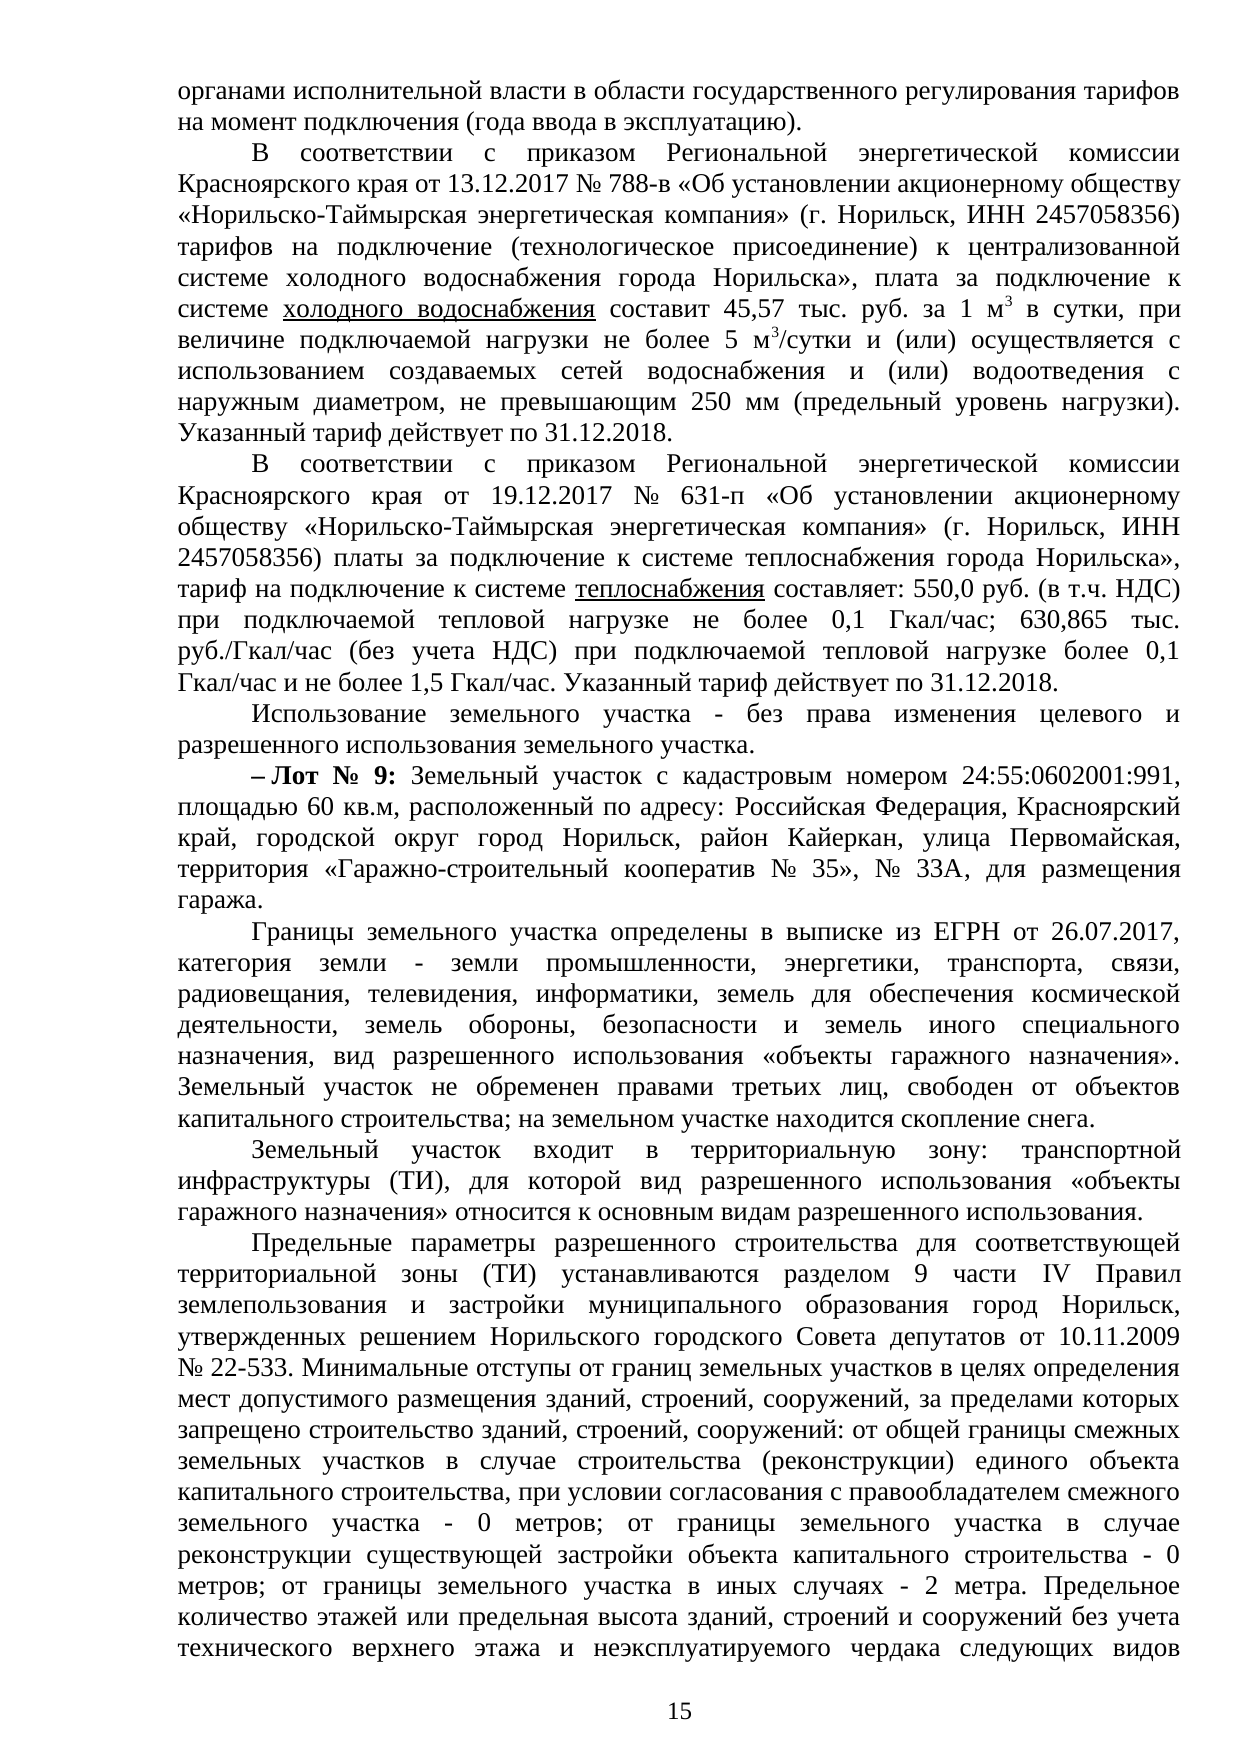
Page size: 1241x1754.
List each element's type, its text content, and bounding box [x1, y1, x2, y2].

text Границы земельного участка определены в выписке из ЕГРН от 26.07.2017, категория земли - земли промышленности, энергетики, транспорта, связи, радиовещания, телевидения, информатики, земель для обеспечения космической деятельности, земель обороны, безопасности и земель иного специального назначения, вид разрешенного использования «объекты гаражного назначения». Земельный участок не обременен правами третьих лиц, свободен от объектов капитального строительства; на земельном участке находится скопление снега. [177, 915, 1181, 1133]
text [177, 74, 1181, 136]
text В соответствии с приказом Региональной энергетической комиссии Красноярского края от 19.12.2017 № 631-п «Об установлении акционерному обществу «Норильско-Таймырская энергетическая компания» (г. Норильск, ИНН 2457058356) платы за подключение к системе теплоснабжения города Норильска», тариф на подключение к системе теплоснабжения составляет: 550,0 руб. (в т.ч. НДС) при подключаемой тепловой нагрузке не более 0,1 Гкал/час; 630,865 тыс. руб./Гкал/час (без учета НДС) при подключаемой тепловой нагрузке более 0,1 Гкал/час и не более 1,5 Гкал/час. Указанный тариф действует по 31.12.2018. [177, 448, 1181, 697]
text – Лот № 9: Земельный участок с кадастровым номером 24:55:0602001:991, площадью 60 кв.м, расположенный по адресу: Российская Федерация, Красноярский край, городской округ город Норильск, район Кайеркан, улица Первомайская, территория «Гаражно-строительный кооператив № 35», № 33А, для размещения гаража. [177, 759, 1181, 915]
text В соответствии с приказом Региональной энергетической комиссии Красноярского края от 13.12.2017 № 788-в «Об установлении акционерному обществу «Норильско-Таймырская энергетическая компания» (г. Норильск, ИНН 2457058356) тарифов на подключение (технологическое присоединение) к централизованной системе холодного водоснабжения города Норильска», плата за подключение к системе холодного водоснабжения составит 45,57 тыс. руб. за 1 м3 в сутки, при величине подключаемой нагрузки не более 5 м3/сутки и (или) осуществляется с использованием создаваемых сетей водоснабжения и (или) водоотведения с наружным диаметром, не превышающим 250 мм (предельный уровень нагрузки). Указанный тариф действует по 31.12.2018. [177, 136, 1181, 448]
text Земельный участок входит в территориальную зону: транспортной инфраструктуры (ТИ), для которой вид разрешенного использования «объекты гаражного назначения» относится к основным видам разрешенного использования. [177, 1133, 1181, 1226]
text Использование земельного участка - без права изменения целевого и разрешенного использования земельного участка. [177, 697, 1181, 759]
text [177, 1226, 1181, 1662]
